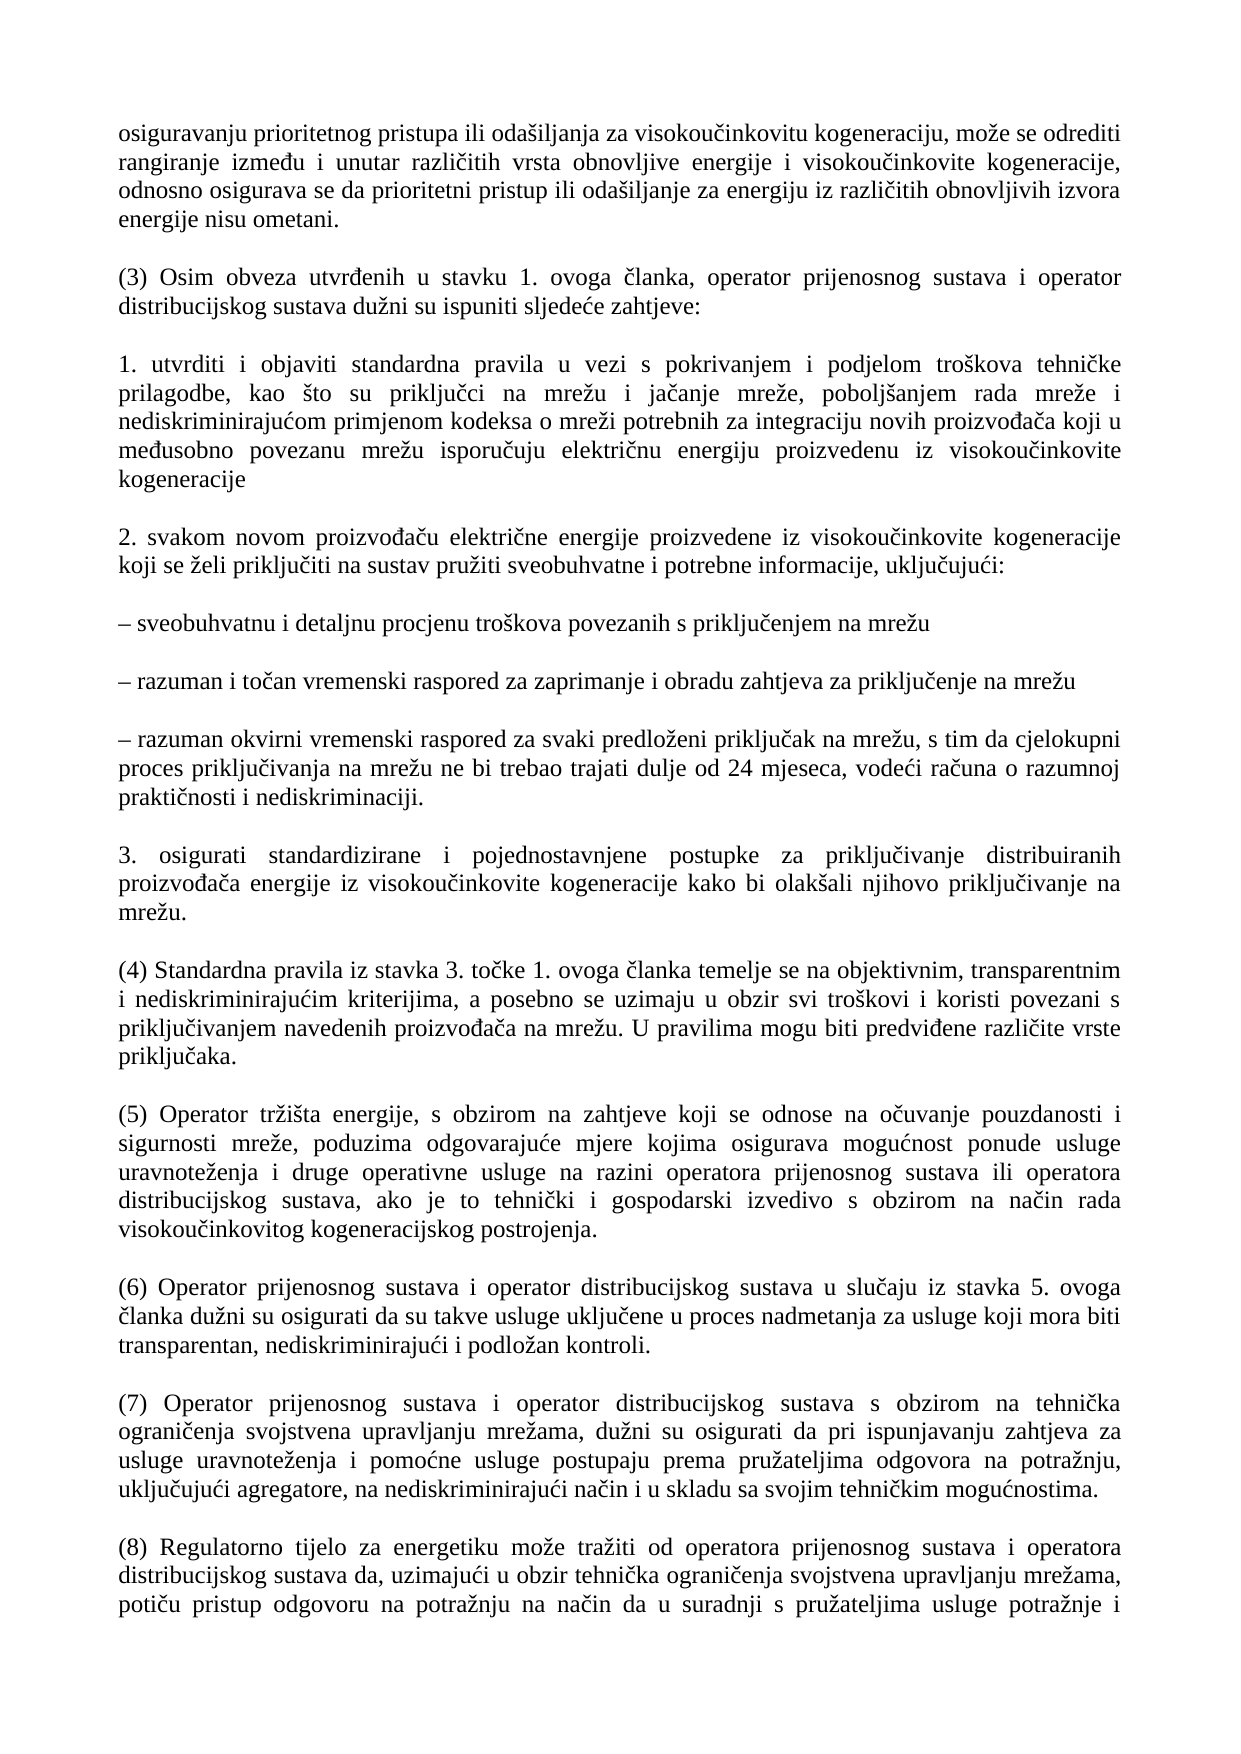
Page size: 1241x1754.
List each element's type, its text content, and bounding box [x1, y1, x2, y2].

text 3. osigurati standardizirane i pojednostavnjene postupke za priključivanje distribuiranih proizvođača energije iz visokoučinkovite kogeneracije kako bi olakšali njihovo priključivanje na mrežu. [118, 840, 1122, 926]
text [118, 118, 1122, 233]
text (6) Operator prijenosnog sustava i operator distribucijskog sustava u slučaju iz stavka 5. ovoga članka dužni su osigurati da su takve usluge uključene u proces nadmetanja za usluge koji mora biti transparentan, nediskriminirajući i podložan kontroli. [118, 1272, 1122, 1358]
text (3) Osim obveza utvrđenih u stavku 1. ovoga članka, operator prijenosnog sustava i operator distribucijskog sustava dužni su ispuniti sljedeće zahtjeve: [118, 262, 1122, 320]
text (4) Standardna pravila iz stavka 3. točke 1. ovoga članka temelje se na objektivnim, transparentnim i nediskriminirajućim kriterijima, a posebno se uzimaju u obzir svi troškovi i koristi povezani s priključivanjem navedenih proizvođača na mrežu. U pravilima mogu biti predviđene različite vrste priključaka. [118, 955, 1122, 1070]
text – razuman okvirni vremenski raspored za svaki predloženi priključak na mrežu, s tim da cjelokupni proces priključivanja na mrežu ne bi trebao trajati dulje od 24 mjeseca, vodeći računa o razumnoj praktičnosti i nediskriminaciji. [118, 724, 1122, 811]
text 1. utvrditi i objaviti standardna pravila u vezi s pokrivanjem i podjelom troškova tehničke prilagodbe, kao što su priključci na mrežu i jačanje mreže, poboljšanjem rada mreže i nediskriminirajućom primjenom kodeksa o mreži potrebnih za integraciju novih proizvođača koji u međusobno povezanu mrežu isporučuju električnu energiju proizvedenu iz visokoučinkovite kogeneracije [118, 349, 1122, 493]
text (5) Operator tržišta energije, s obzirom na zahtjeve koji se odnose na očuvanje pouzdanosti i sigurnosti mreže, poduzima odgovarajuće mjere kojima osigurava mogućnost ponude usluge uravnoteženja i druge operativne usluge na razini operatora prijenosnog sustava ili operatora distribucijskog sustava, ako je to tehnički i gospodarski izvedivo s obzirom na način rada visokoučinkovitog kogeneracijskog postrojenja. [118, 1099, 1122, 1243]
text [118, 1532, 1122, 1618]
text – razuman i točan vremenski raspored za zaprimanje i obradu zahtjeva za priključenje na mrežu [118, 666, 1122, 695]
text (7) Operator prijenosnog sustava i operator distribucijskog sustava s obzirom na tehnička ograničenja svojstvena upravljanju mrežama, dužni su osigurati da pri ispunjavanju zahtjeva za usluge uravnoteženja i pomoćne usluge postupaju prema pružateljima odgovora na potražnju, uključujući agregatore, na nediskriminirajući način i u skladu sa svojim tehničkim mogućnostima. [118, 1388, 1122, 1503]
text – sveobuhvatnu i detaljnu procjenu troškova povezanih s priključenjem na mrežu [118, 608, 1122, 637]
text 2. svakom novom proizvođaču električne energije proizvedene iz visokoučinkovite kogeneracije koji se želi priključiti na sustav pružiti sveobuhvatne i potrebne informacije, uključujući: [118, 522, 1122, 579]
